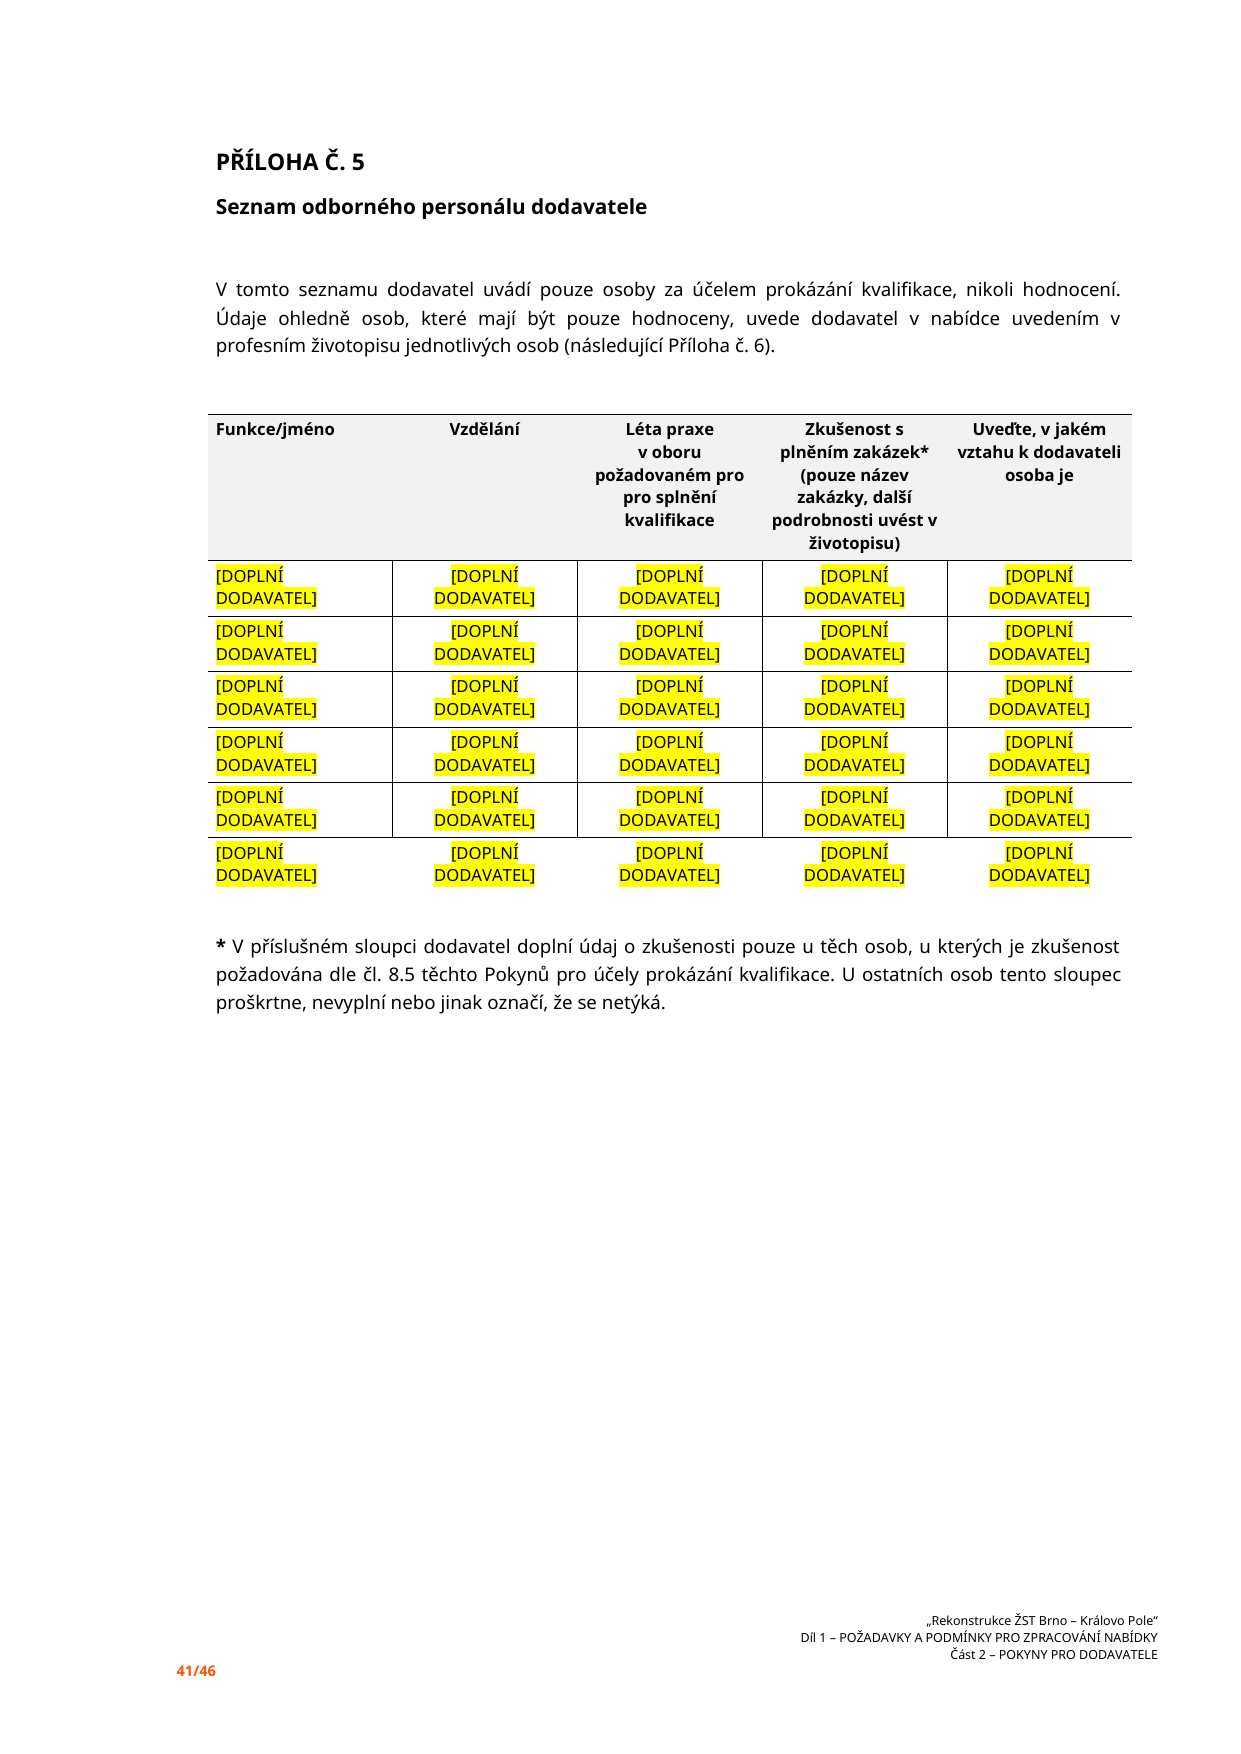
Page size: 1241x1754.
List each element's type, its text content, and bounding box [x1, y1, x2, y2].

table_cell [DOPLNÍ DODAVATEL] [208, 561, 392, 616]
table_cell [DOPLNÍ DODAVATEL] [578, 783, 762, 837]
text * V příslušném sloupci dodavatel doplní údaj o zkušenosti pouze u těch osob, u kterých je zkušenost požadována dle čl. 8.5 těchto Pokynů pro účely prokázání kvalifikace. U ostatních osob tento sloupec proškrtne, nevyplní nebo jinak označí, že se netýká. [216, 933, 1122, 1015]
table_cell [DOPLNÍ DODAVATEL] [393, 561, 577, 616]
table_cell [DOPLNÍ DODAVATEL] [947, 838, 1132, 893]
table_cell [DOPLNÍ DODAVATEL] [763, 783, 947, 837]
table_cell [DOPLNÍ DODAVATEL] [208, 783, 392, 837]
table_cell [DOPLNÍ DODAVATEL] [393, 783, 577, 837]
table_cell [DOPLNÍ DODAVATEL] [948, 672, 1132, 726]
table_cell [DOPLNÍ DODAVATEL] [948, 783, 1132, 837]
table_cell [DOPLNÍ DODAVATEL] [763, 561, 947, 616]
table_cell [DOPLNÍ DODAVATEL] [763, 728, 947, 782]
table_cell [DOPLNÍ DODAVATEL] [393, 728, 577, 782]
table_cell [DOPLNÍ DODAVATEL] [578, 728, 762, 782]
table_cell [DOPLNÍ DODAVATEL] [392, 838, 577, 893]
table_header Zkušenost s plněním zakázek* (pouze název zakázky, další podrobnosti uvést v životopisu) [762, 415, 947, 560]
table_cell [DOPLNÍ DODAVATEL] [948, 561, 1132, 616]
table_cell [DOPLNÍ DODAVATEL] [763, 672, 947, 726]
table_cell [DOPLNÍ DODAVATEL] [208, 728, 392, 782]
table_cell [DOPLNÍ DODAVATEL] [393, 617, 577, 671]
table_cell [DOPLNÍ DODAVATEL] [208, 617, 392, 671]
table_cell [DOPLNÍ DODAVATEL] [762, 838, 947, 893]
table_cell [DOPLNÍ DODAVATEL] [763, 617, 947, 671]
table_cell [DOPLNÍ DODAVATEL] [578, 672, 762, 726]
table_cell [DOPLNÍ DODAVATEL] [208, 672, 392, 726]
table_cell [DOPLNÍ DODAVATEL] [578, 617, 762, 671]
table_cell [DOPLNÍ DODAVATEL] [578, 561, 762, 616]
text Seznam odborného personálu dodavatele [216, 192, 1122, 221]
table_cell [DOPLNÍ DODAVATEL] [577, 838, 762, 893]
table_header Léta praxe v oboru požadovaném pro pro splnění kvalifikace [577, 415, 762, 560]
table_cell [DOPLNÍ DODAVATEL] [393, 672, 577, 726]
table_cell [DOPLNÍ DODAVATEL] [948, 617, 1132, 671]
table_header Funkce/jméno [208, 415, 392, 560]
text Příloha č. 5 [216, 146, 1122, 177]
text V tomto seznamu dodavatel uvádí pouze osoby za účelem prokázání kvalifikace, nikoli hodnocení. Údaje ohledně osob, které mají být pouze hodnoceny, uvede dodavatel v nabídce uvedením v profesním životopisu jednotlivých osob (následující Příloha č. 6). [216, 277, 1122, 358]
table_header Uveďte, v jakém vztahu k dodavateli osoba je [947, 415, 1132, 560]
table_cell [DOPLNÍ DODAVATEL] [948, 728, 1132, 782]
table_header Vzdělání [392, 415, 577, 560]
table_cell [DOPLNÍ DODAVATEL] [208, 838, 392, 893]
